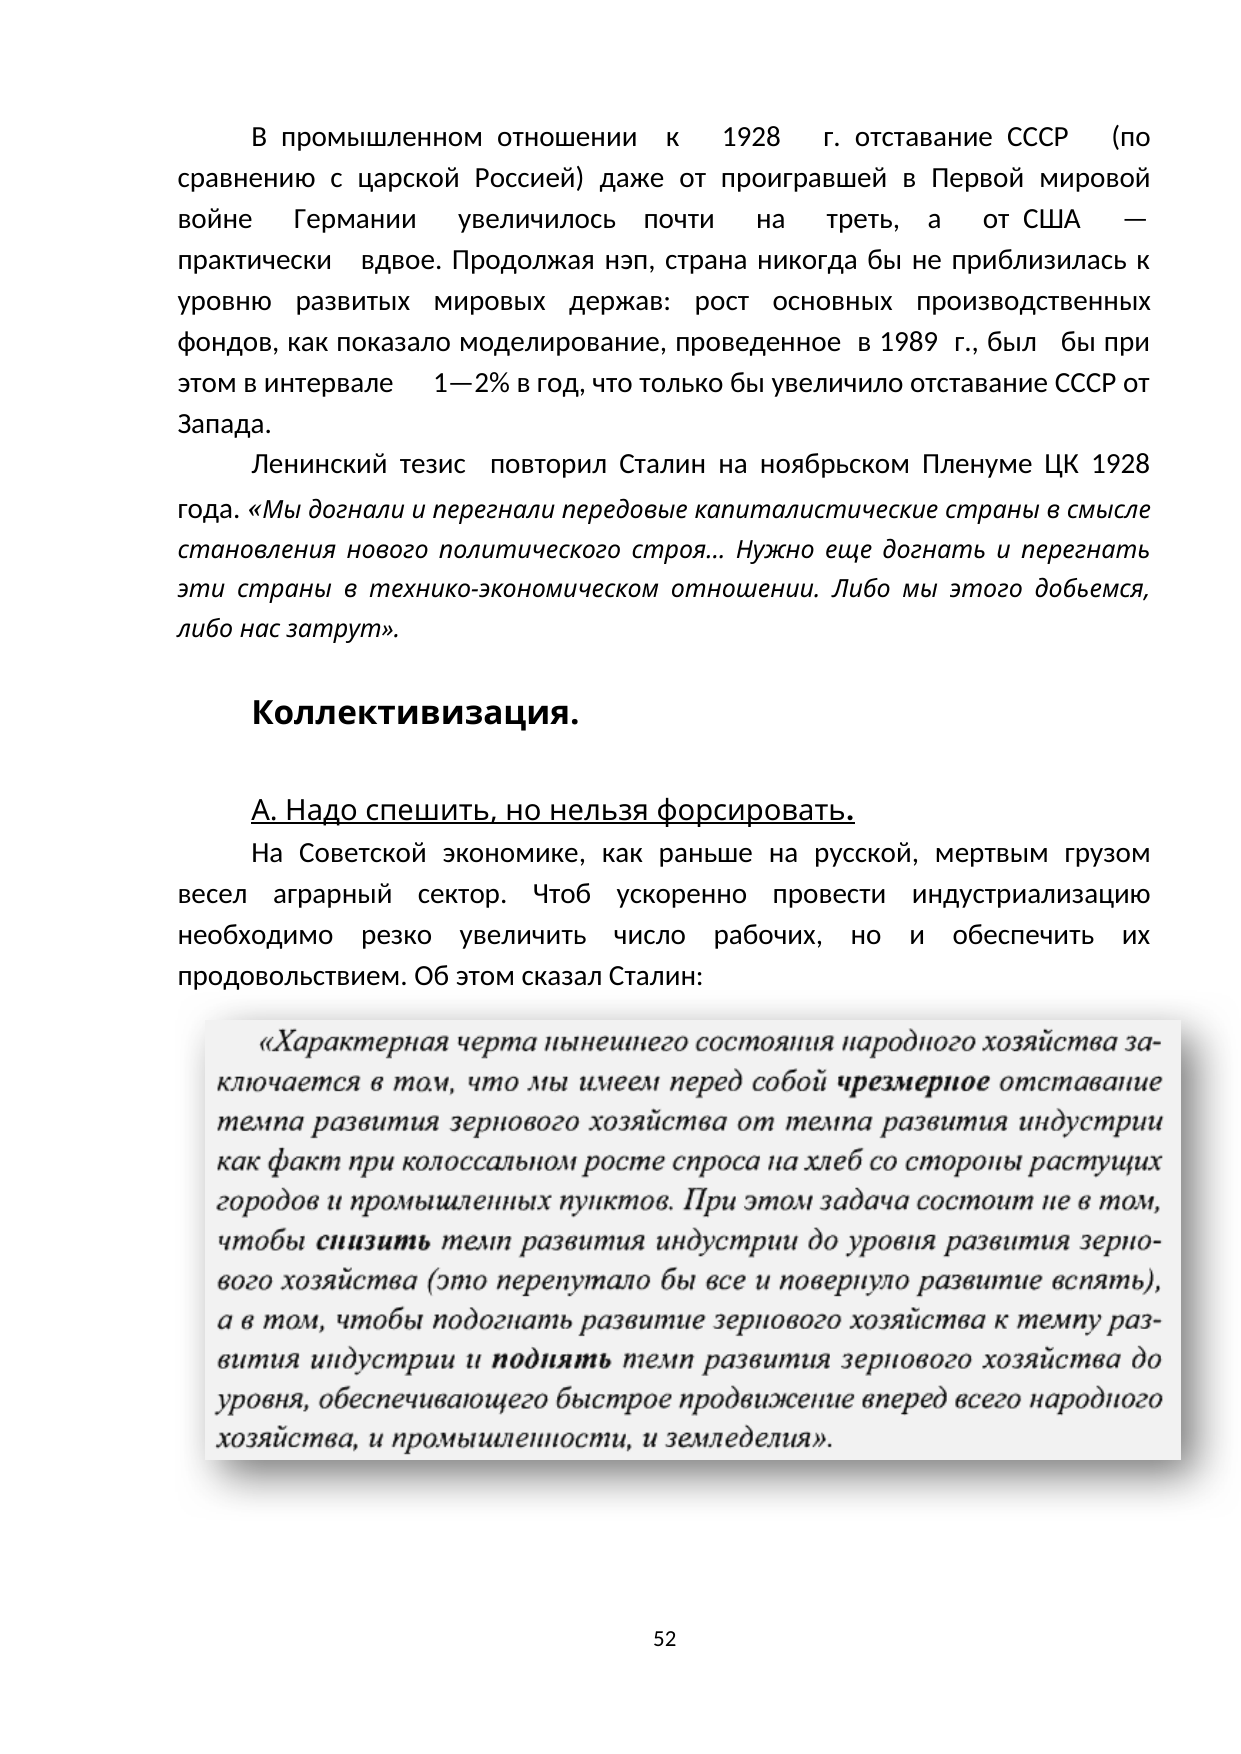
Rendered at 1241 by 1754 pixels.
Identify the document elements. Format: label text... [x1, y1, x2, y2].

text А. Надо спешить, но нельзя форсировать. [177, 788, 1152, 828]
text Ленинский тезис повторил Сталин на ноябрьском Пленуме ЦК 1928 года. «Мы догнали и перегнали передовые капиталистические страны в смысле становления нового политического строя… Нужно еще догнать и перегнать эти страны в технико-экономическом отношении. Либо мы этого добьемся, либо нас затрут». [177, 446, 1152, 644]
text В промышленном отношении к 1928 г. отставание СССР (по сравнению с царской Россией) даже от проигравшей в Первой мировой войне Германии увеличилось почти на треть, а от США — практически вдвое. Продолжая нэп, страна никогда бы не приблизилась к уровню развитых мировых держав: рост основных производственных фондов, как показало моделирование, проведенное в 1989 г., был бы при этом в интервале 1—2% в год, что только бы увеличило отставание СССР от Запада. [177, 118, 1152, 440]
text На Советской экономике, как раньше на русской, мертвым грузом весел аграрный сектор. Чтоб ускоренно провести индустриализацию необходимо резко увеличить число рабочих, но и обеспечить их продовольствием. Об этом сказал Сталин: [177, 834, 1152, 993]
picture [205, 1020, 1181, 1460]
text Коллективизация. [177, 689, 1152, 734]
